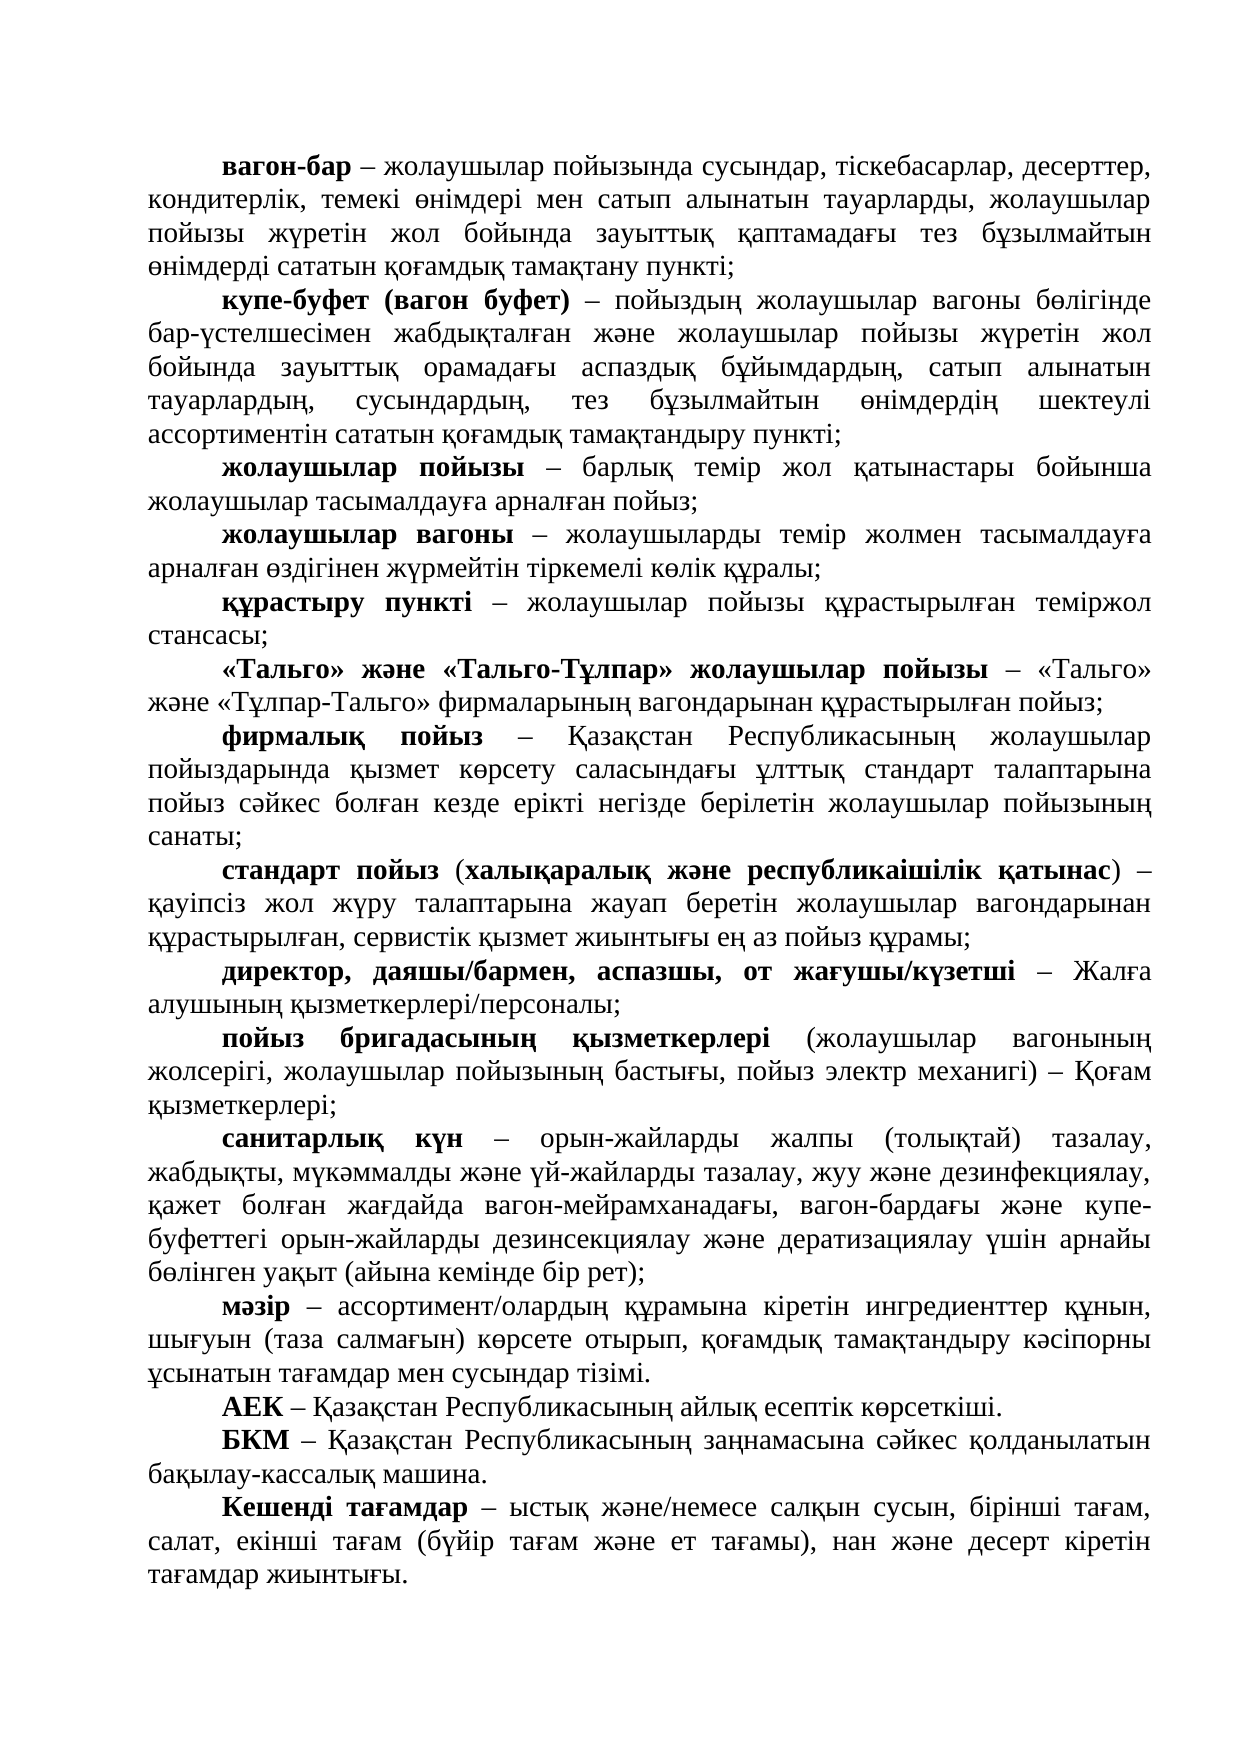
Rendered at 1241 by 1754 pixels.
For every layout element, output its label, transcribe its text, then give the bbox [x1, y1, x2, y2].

text стандарт пойыз (халықаралық және республикаішілік қатынас) –қауіпсіз жол жүру талаптарына жауап беретін жолаушылар вагондарынан құрастырылған, сервистік қызмет жиынтығы ең аз пойыз құрамы; [148, 852, 1152, 953]
text мәзір – ассортимент/олардың құрамына кіретін ингредиенттер құнын, шығуын (таза салмағын) көрсете отырып, қоғамдық тамақтандыру кәсіпорны ұсынатын тағамдар мен сусындар тізімі. [148, 1288, 1152, 1389]
text санитарлық күн – орын-жайларды жалпы (толықтай) тазалау, жабдықты, мүкәммалды және үй-жайларды тазалау, жуу және дезинфекциялау, қажет болған жағдайда вагон-мейрамханадағы, вагон-бардағы және купе-буфеттегі орын-жайларды дезинсекциялау және дератизациялау үшін арнайы бөлінген уақыт (айына кемінде бір рет); [148, 1120, 1152, 1288]
text директор, даяшы/бармен, аспазшы, от жағушы/күзетші – Жалға алушының қызметкерлері/персоналы; [148, 953, 1152, 1020]
text АЕК – Қазақстан Республикасының айлық есептік көрсеткіші. [148, 1389, 1152, 1422]
text БКМ – Қазақстан Республикасының заңнамасына сәйкес қолданылатын бақылау-кассалық машина. [148, 1422, 1152, 1489]
text купе-буфет (вагон буфет) – пойыздың жолаушылар вагоны бөлігінде бар-үстелшесімен жабдықталған және жолаушылар пойызы жүретін жол бойында зауыттық орамадағы аспаздық бұйымдардың, сатып алынатын тауарлардың, сусындардың, тез бұзылмайтын өнімдердің шектеулі ассортиментін сататын қоғамдық тамақтандыру пункті; [148, 282, 1152, 449]
text «Тальго» және «Тальго-Тұлпар» жолаушылар пойызы – «Тальго» және «Тұлпар-Тальго» фирмаларының вагондарынан құрастырылған пойыз; [148, 651, 1152, 718]
text Кешенді тағамдар – ыстық және/немесе салқын сусын, бірінші тағам, салат, екінші тағам (бүйір тағам және ет тағамы), нан және десерт кіретін тағамдар жиынтығы. [148, 1489, 1152, 1590]
text пойыз бригадасының қызметкерлері (жолаушылар вагонының жолсерігі, жолаушылар пойызының бастығы, пойыз электр механигі) – Қоғам қызметкерлері; [148, 1020, 1152, 1120]
text фирмалық пойыз – Қазақстан Республикасының жолаушылар пойыздарында қызмет көрсету саласындағы ұлттық стандарт талаптарына пойыз сәйкес болған кезде ерікті негізде берілетін жолаушылар пойызының санаты; [148, 718, 1152, 852]
text құрастыру пункті – жолаушылар пойызы құрастырылған теміржол стансасы; [148, 584, 1152, 651]
text жолаушылар пойызы – барлық темір жол қатынастары бойынша жолаушылар тасымалдауға арналған пойыз; [148, 449, 1152, 517]
text вагон-бар – жолаушылар пойызында сусындар, тіскебасарлар, десерттер, кондитерлік, темекі өнімдері мен сатып алынатын тауарларды, жолаушылар пойызы жүретін жол бойында зауыттық қаптамадағы тез бұзылмайтын өнімдерді сататын қоғамдық тамақтану пункті; [148, 148, 1152, 282]
text жолаушылар вагоны – жолаушыларды темір жолмен тасымалдауға арналған өздігінен жүрмейтін тіркемелі көлік құралы; [148, 517, 1152, 584]
